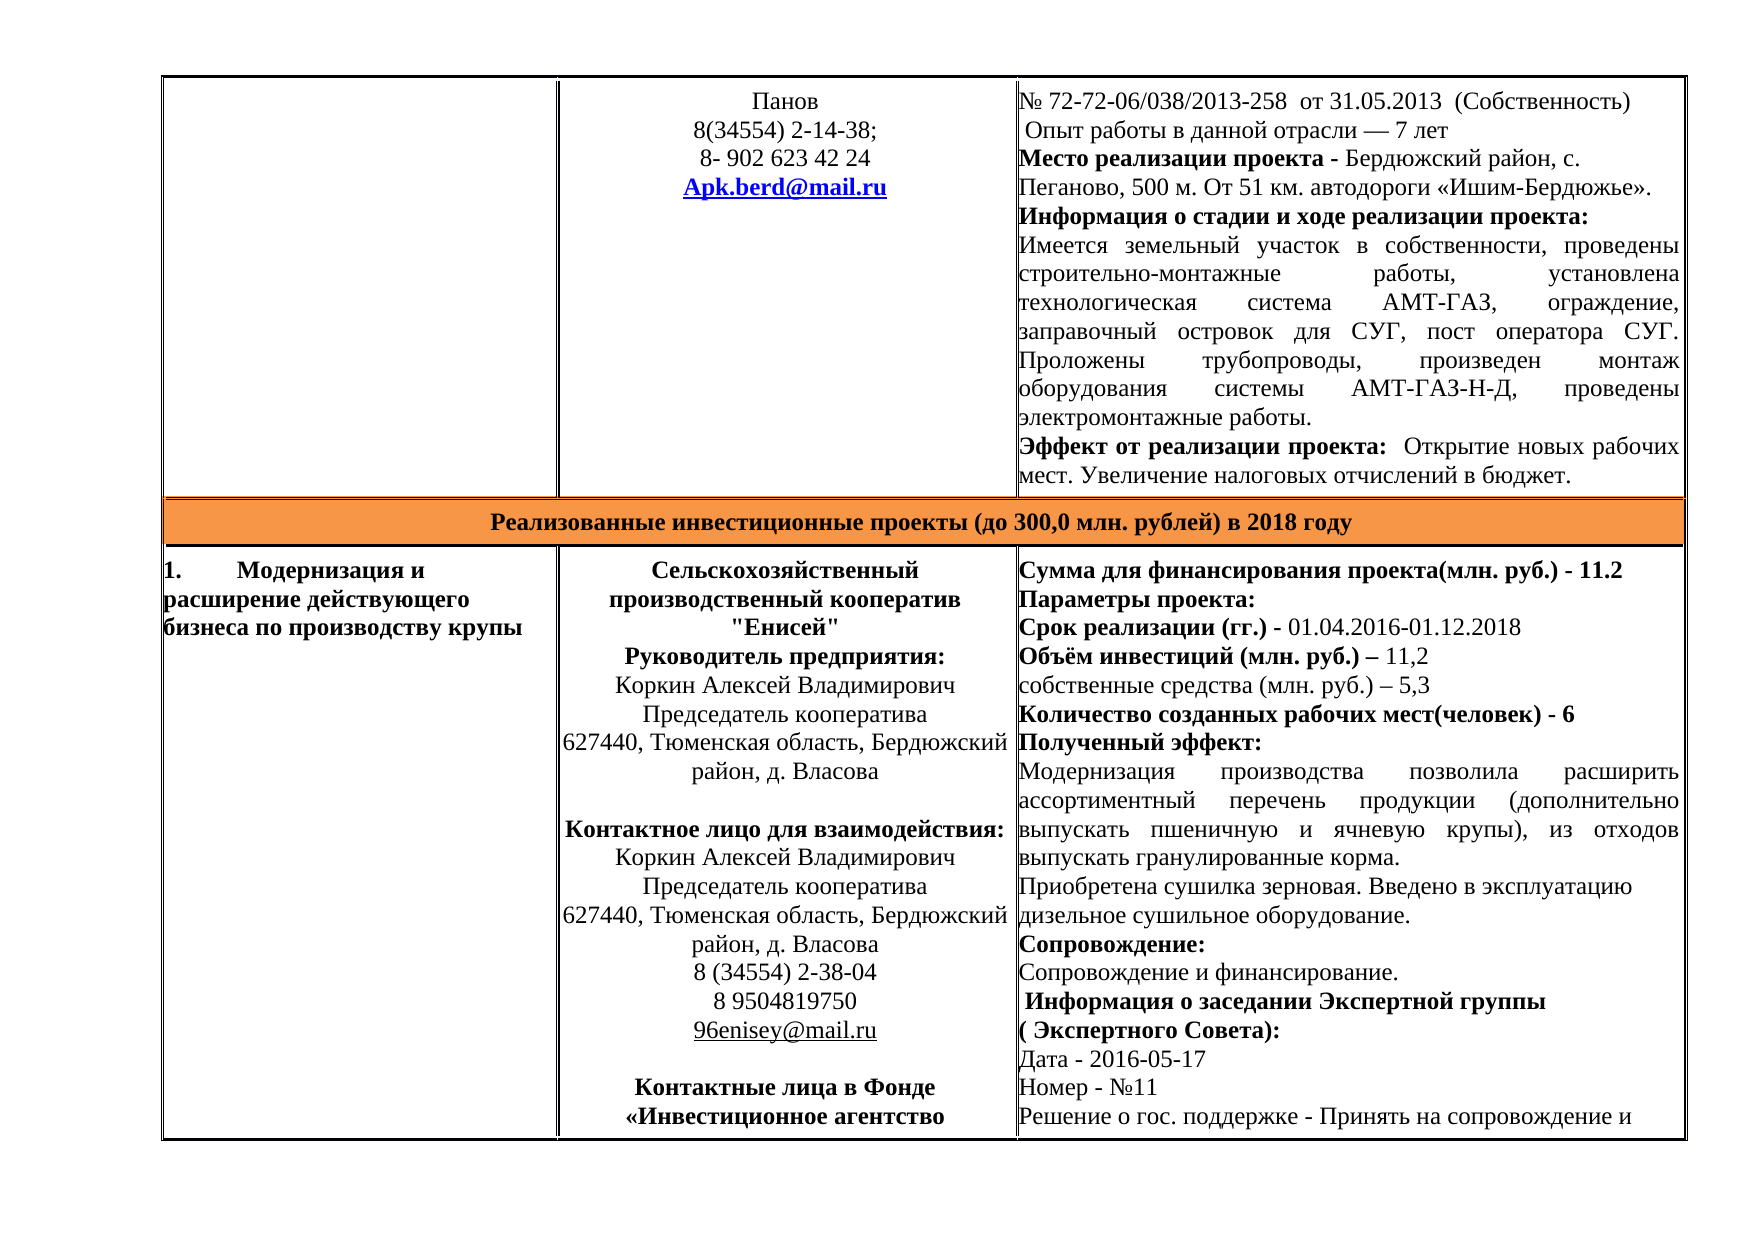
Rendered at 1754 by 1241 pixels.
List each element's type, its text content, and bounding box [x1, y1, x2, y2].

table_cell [164, 77, 558, 496]
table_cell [558, 78, 1018, 496]
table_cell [1018, 78, 1684, 496]
table_cell Реализованные инвестиционные проекты (до 300,0 млн. рублей) в 2018 году [164, 496, 1685, 544]
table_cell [164, 544, 558, 1138]
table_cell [558, 547, 1018, 1138]
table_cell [1018, 544, 1684, 1138]
